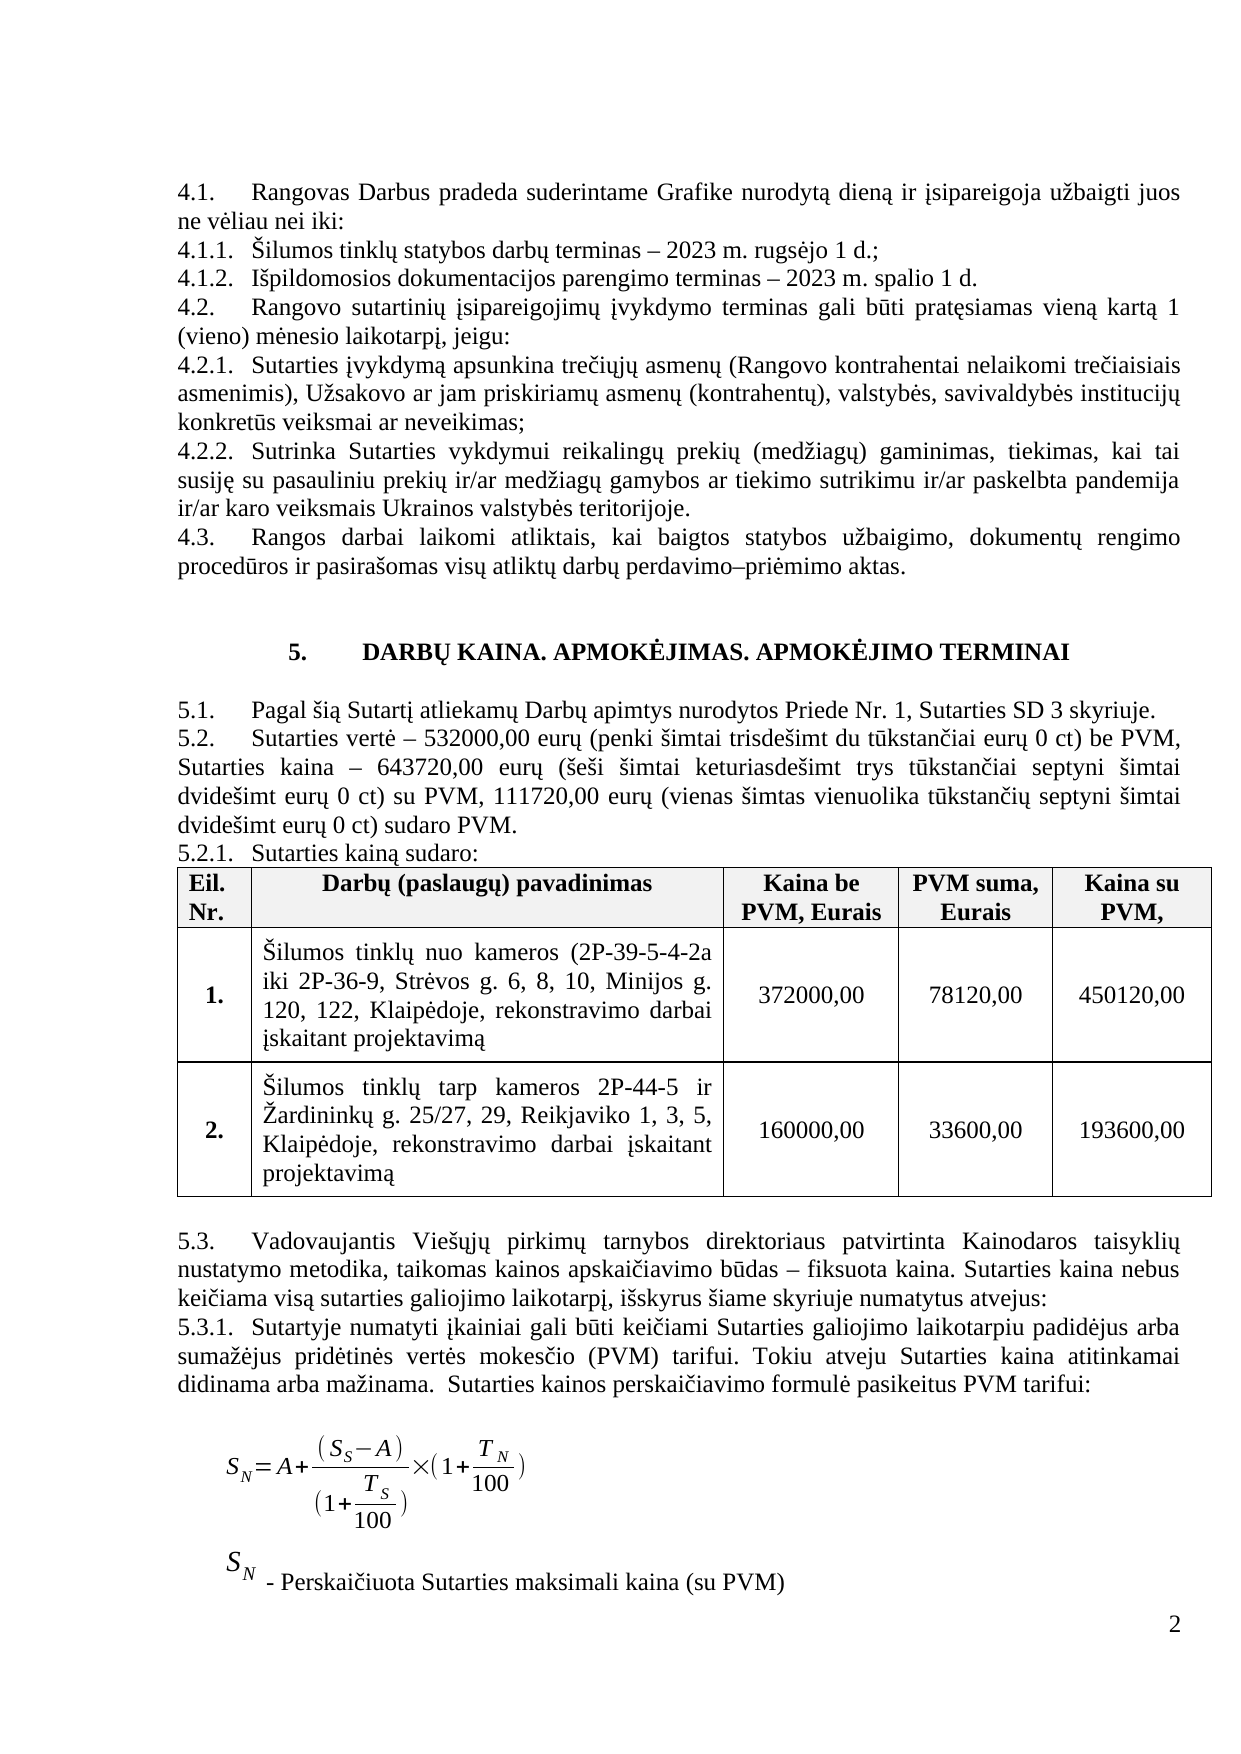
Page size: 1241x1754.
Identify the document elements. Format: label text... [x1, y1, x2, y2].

list Sutartyje numatyti įkainiai gali būti keičiami Sutarties galiojimo laikotarpiu padidėjus arba sumažėjus pridėtinės vertės mokesčio (PVM) tarifui. Tokiu atveju Sutarties kaina atitinkamai didinama arba mažinama. Sutarties kainos perskaičiavimo formulė pasikeitus PVM tarifui: [177, 1312, 1181, 1398]
table_header Kaina be PVM, Eurais [724, 868, 898, 927]
list Rangovas Darbus pradeda suderintame Grafike nurodytą dieną ir įsipareigoja užbaigti juos ne vėliau nei iki: [177, 177, 1181, 235]
list Šilumos tinklų statybos darbų terminas – 2023 m. rugsėjo 1 d.; [177, 235, 1181, 263]
list Sutarties vertė – 532000,00 eurų (penki šimtai trisdešimt du tūkstančiai eurų 0 ct) be PVM, Sutarties kaina – 643720,00 eurų (šeši šimtai keturiasdešimt trys tūkstančiai septyni šimtai dvidešimt eurų 0 ct) su PVM, 111720,00 eurų (vienas šimtas vienuolika tūkstančių septyni šimtai dvidešimt eurų 0 ct) sudaro PVM. [177, 723, 1181, 838]
list Rangos darbai laikomi atliktais, kai baigtos statybos užbaigimo, dokumentų rengimo procedūros ir pasirašomas visų atliktų darbų perdavimo–priėmimo aktas. [177, 522, 1181, 580]
table_header Eil. Nr. [178, 868, 251, 927]
list Išpildomosios dokumentacijos parengimo terminas – 2023 m. spalio 1 d. [177, 263, 1181, 292]
list Sutarties įvykdymą apsunkina trečiųjų asmenų (Rangovo kontrahentai nelaikomi trečiaisiais asmenimis), Užsakovo ar jam priskiriamų asmenų (kontrahentų), valstybės, savivaldybės institucijų konkretūs veiksmai ar neveikimas; [177, 350, 1181, 436]
table_cell 78120,00 [899, 928, 1052, 1061]
table_cell Šilumos tinklų nuo kameros (2P-39-5-4-2a iki 2P-36-9, Strėvos g. 6, 8, 10, Minijos g. 120, 122, Klaipėdoje, rekonstravimo darbai įskaitant projektavimą [252, 928, 723, 1061]
text - Perskaičiuota Sutarties maksimali kaina (su PVM) [224, 1546, 1181, 1596]
table_cell 450120,00 [1053, 928, 1211, 1061]
table_cell 193600,00 [1053, 1063, 1211, 1196]
table_cell 160000,00 [724, 1063, 898, 1196]
list Rangovo sutartinių įsipareigojimų įvykdymo terminas gali būti pratęsiamas vieną kartą 1 (vieno) mėnesio laikotarpį, jeigu: [177, 292, 1181, 350]
table_cell 33600,00 [899, 1063, 1052, 1196]
list DARBŲ KAINA. APMOKĖJIMAS. APMOKĖJIMO TERMINAI [177, 637, 1181, 666]
table_cell 372000,00 [724, 928, 898, 1061]
list Sutrinka Sutarties vykdymui reikalingų prekių (medžiagų) gaminimas, tiekimas, kai tai susiję su pasauliniu prekių ir/ar medžiagų gamybos ar tiekimo sutrikimu ir/ar paskelbta pandemija ir/ar karo veiksmais Ukrainos valstybės teritorijoje. [177, 436, 1181, 522]
list Pagal šią Sutartį atliekamų Darbų apimtys nurodytos Priede Nr. 1, Sutarties SD 3 skyriuje. [177, 695, 1181, 723]
table_cell 1. [178, 928, 251, 1061]
list Sutarties kainą sudaro: [177, 838, 1181, 867]
table_header Kaina su PVM, Eurais [1053, 868, 1211, 927]
table_cell Šilumos tinklų tarp kameros 2P-44-5 ir Žardininkų g. 25/27, 29, Reikjaviko 1, 3, 5, Klaipėdoje, rekonstravimo darbai įskaitant projektavimą [252, 1063, 723, 1196]
list Vadovaujantis Viešųjų pirkimų tarnybos direktoriaus patvirtinta Kainodaros taisyklių nustatymo metodika, taikomas kainos apskaičiavimo būdas – fiksuota kaina. Sutarties kaina nebus keičiama visą sutarties galiojimo laikotarpį, išskyrus šiame skyriuje numatytus atvejus: [177, 1226, 1181, 1312]
table_header PVM suma, Eurais [899, 868, 1052, 927]
table_header Darbų (paslaugų) pavadinimas [252, 868, 723, 927]
table_cell 2. [178, 1063, 251, 1196]
